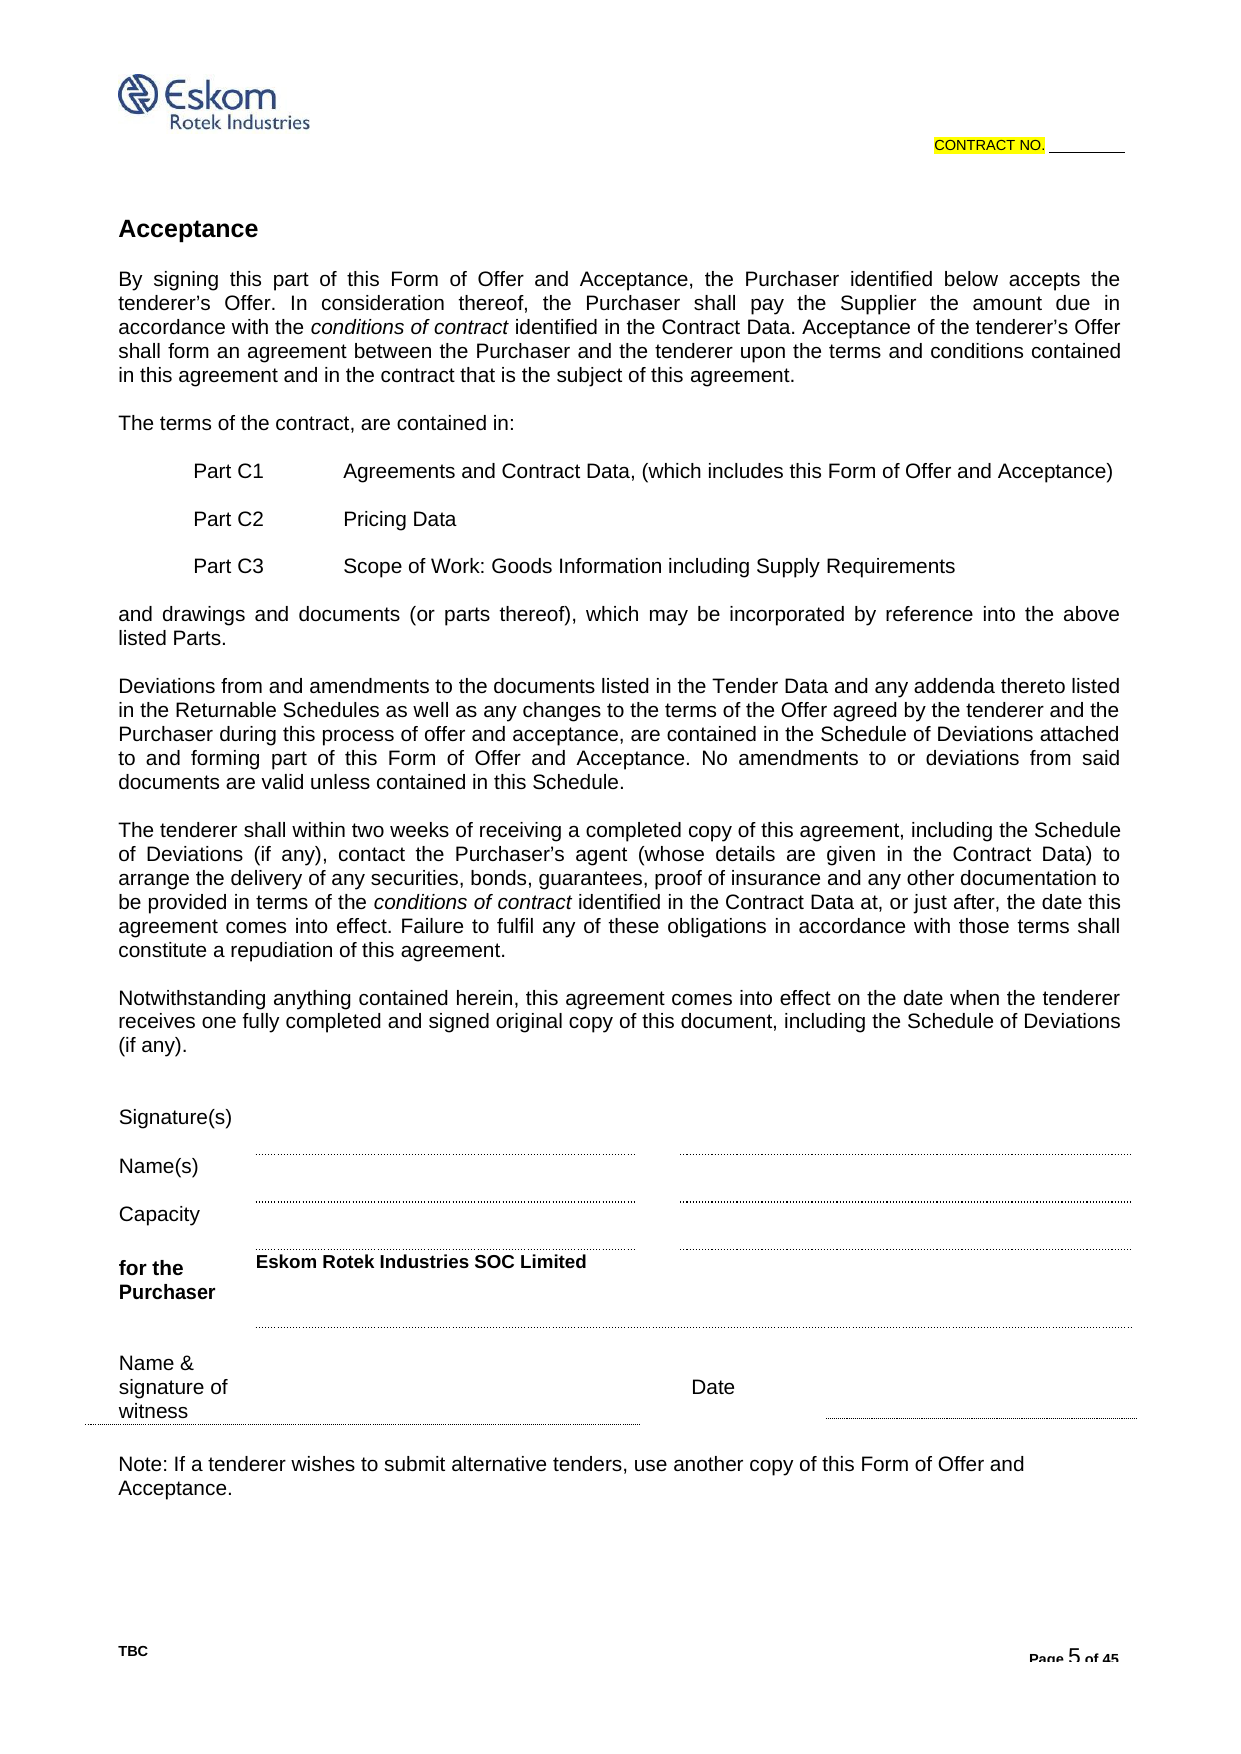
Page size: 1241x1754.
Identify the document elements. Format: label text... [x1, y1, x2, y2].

text Notwithstanding anything contained herein, this agreement comes into effect on the date when the tenderer receives one fully completed and signed original copy of this document, including the Schedule of Deviations (if any). [118, 985, 1122, 1057]
subtitle Acceptance [118, 214, 1148, 243]
text Deviations from and amendments to the documents listed in the Tender Data and any addenda thereto listed in the Returnable Schedules as well as any changes to the terms of the Offer agreed by the tenderer and the Purchaser during this process of offer and acceptance, are contained in the Schedule of Deviations attached to and forming part of this Form of Offer and Acceptance. No amendments to or deviations from said documents are valid unless contained in this Schedule. [118, 674, 1121, 794]
text and drawings and documents (or parts thereof), which may be incorporated by reference into the above listed Parts. [118, 602, 1122, 650]
text Part C3 Scope of Work: Goods Information including Supply Requirements [193, 554, 1148, 578]
text By signing this part of this Form of Offer and Acceptance, the Purchaser identified below accepts the tenderer’s Offer. In consideration thereof, the Purchaser shall pay the Supplier the amount due in accordance with the conditions of contract identified in the Contract Data. Acceptance of the tenderer’s Offer shall form an agreement between the Purchaser and the tenderer upon the terms and conditions contained in this agreement and in the contract that is the subject of this agreement. [118, 267, 1122, 387]
text Note: If a tenderer wishes to submit alternative tenders, use another copy of this Form of Offer and Acceptance. [118, 1452, 1028, 1500]
picture [118, 74, 310, 134]
text The tenderer shall within two weeks of receiving a completed copy of this agreement, including the Schedule of Deviations (if any), contact the Purchaser’s agent (whose details are given in the Contract Data) to arrange the delivery of any securities, bonds, guarantees, proof of insurance and any other documentation to be provided in terms of the conditions of contract identified in the Contract Data at, or just after, the date this agreement comes into effect. Failure to fulfil any of these obligations in accordance with those terms shall constitute a repudiation of this agreement. [118, 818, 1122, 962]
text Part C1 Agreements and Contract Data, (which includes this Form of Offer and Acceptance) Part C2 Pricing Data [193, 459, 1114, 531]
text The terms of the contract, are contained in: [118, 411, 1148, 435]
